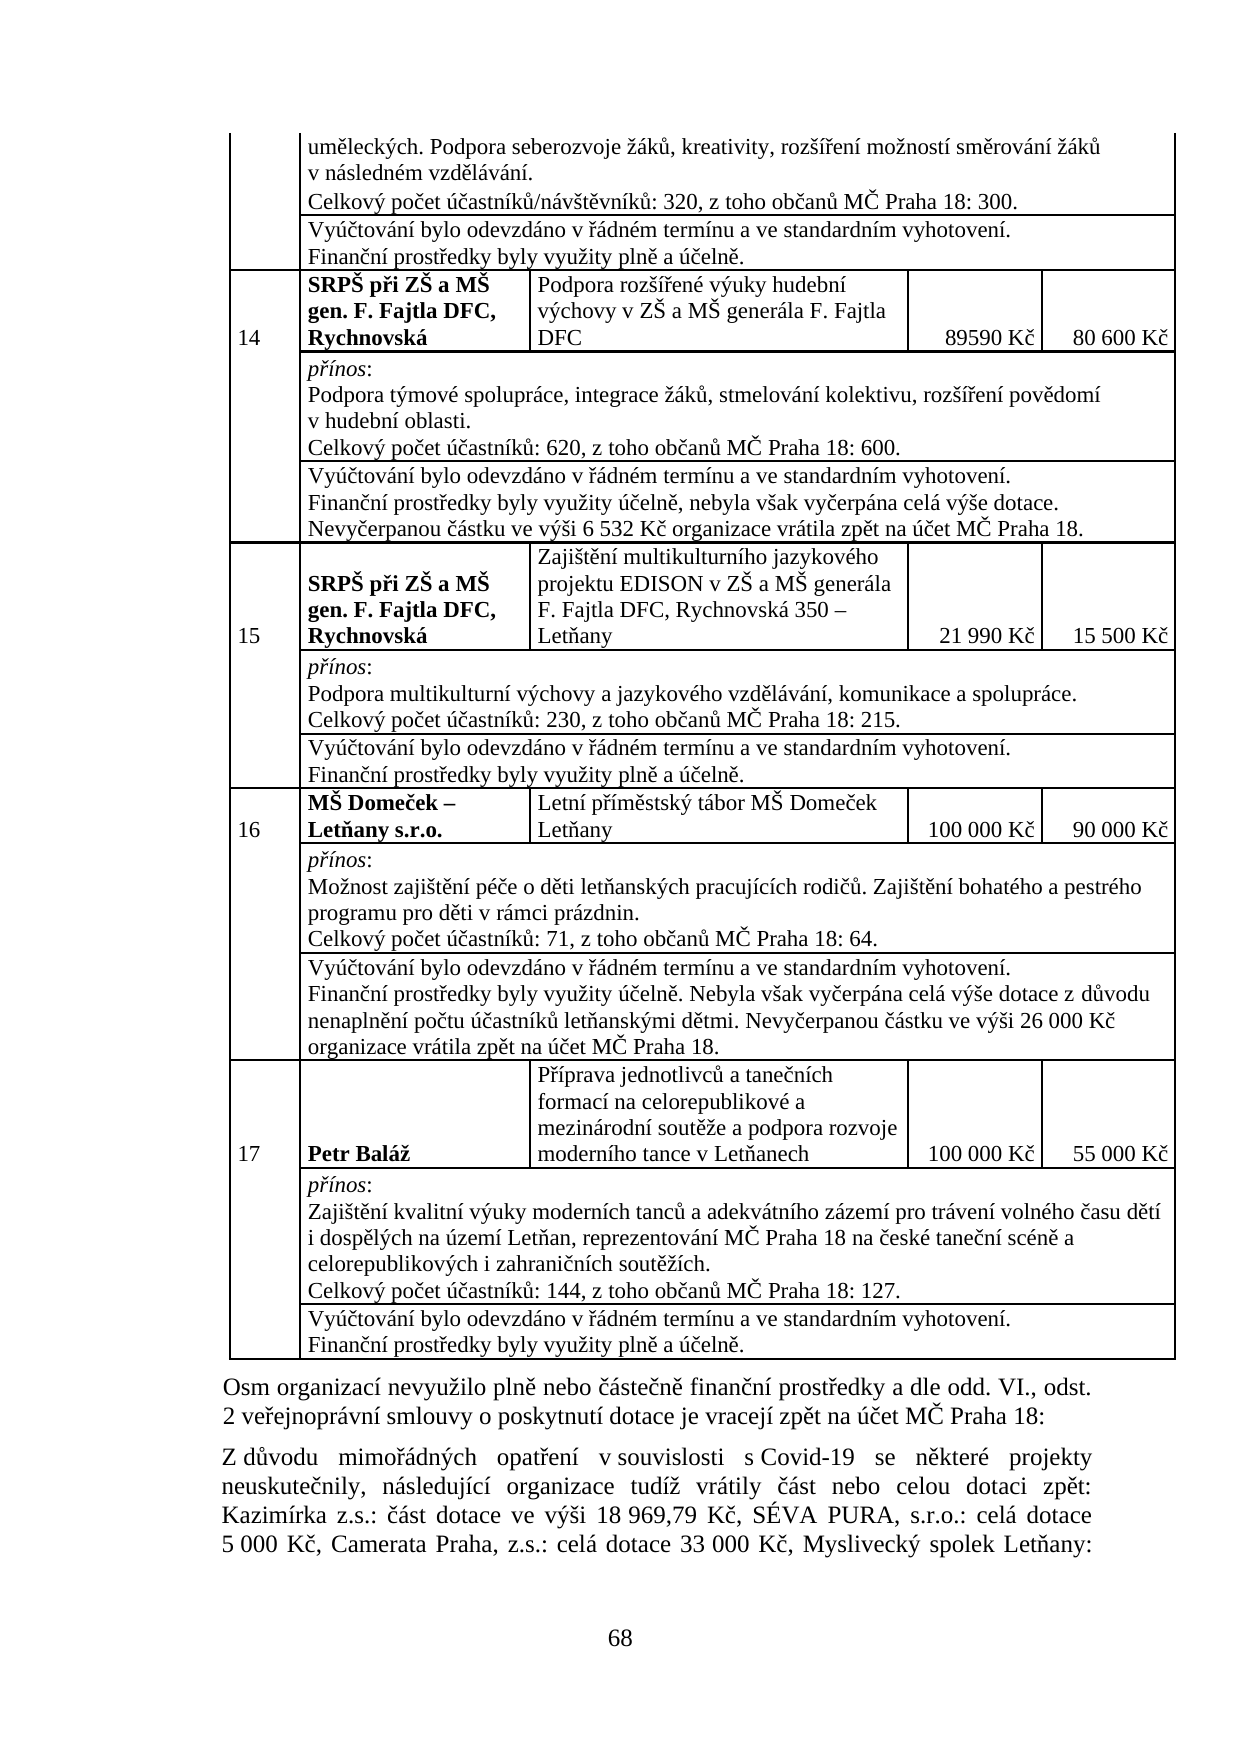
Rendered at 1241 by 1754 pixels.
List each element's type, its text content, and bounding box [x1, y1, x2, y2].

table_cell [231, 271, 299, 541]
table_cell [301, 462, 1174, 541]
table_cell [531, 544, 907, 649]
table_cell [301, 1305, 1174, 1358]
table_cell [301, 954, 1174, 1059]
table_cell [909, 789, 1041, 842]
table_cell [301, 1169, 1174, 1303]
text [221, 1442, 1093, 1557]
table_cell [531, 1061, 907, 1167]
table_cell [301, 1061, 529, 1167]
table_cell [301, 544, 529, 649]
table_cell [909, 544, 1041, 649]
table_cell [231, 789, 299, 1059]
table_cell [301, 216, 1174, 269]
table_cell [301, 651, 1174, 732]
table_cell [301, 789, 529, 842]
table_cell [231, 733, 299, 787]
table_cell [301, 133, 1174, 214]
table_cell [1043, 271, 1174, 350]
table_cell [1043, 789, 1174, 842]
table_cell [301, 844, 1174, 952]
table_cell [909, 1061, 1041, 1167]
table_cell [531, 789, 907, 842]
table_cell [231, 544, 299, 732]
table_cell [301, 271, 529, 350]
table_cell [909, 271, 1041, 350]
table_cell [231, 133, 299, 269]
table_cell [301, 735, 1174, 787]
text Osm organizací nevyužilo plně nebo částečně finanční prostředky a dle odd. VI., odst. 2 veřejnoprávní smlouvy o poskytnutí dotace je vracejí zpět na účet MČ Praha 18: [223, 1372, 1093, 1430]
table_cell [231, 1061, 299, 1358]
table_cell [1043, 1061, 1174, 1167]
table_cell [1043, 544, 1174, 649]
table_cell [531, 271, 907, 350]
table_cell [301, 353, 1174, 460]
